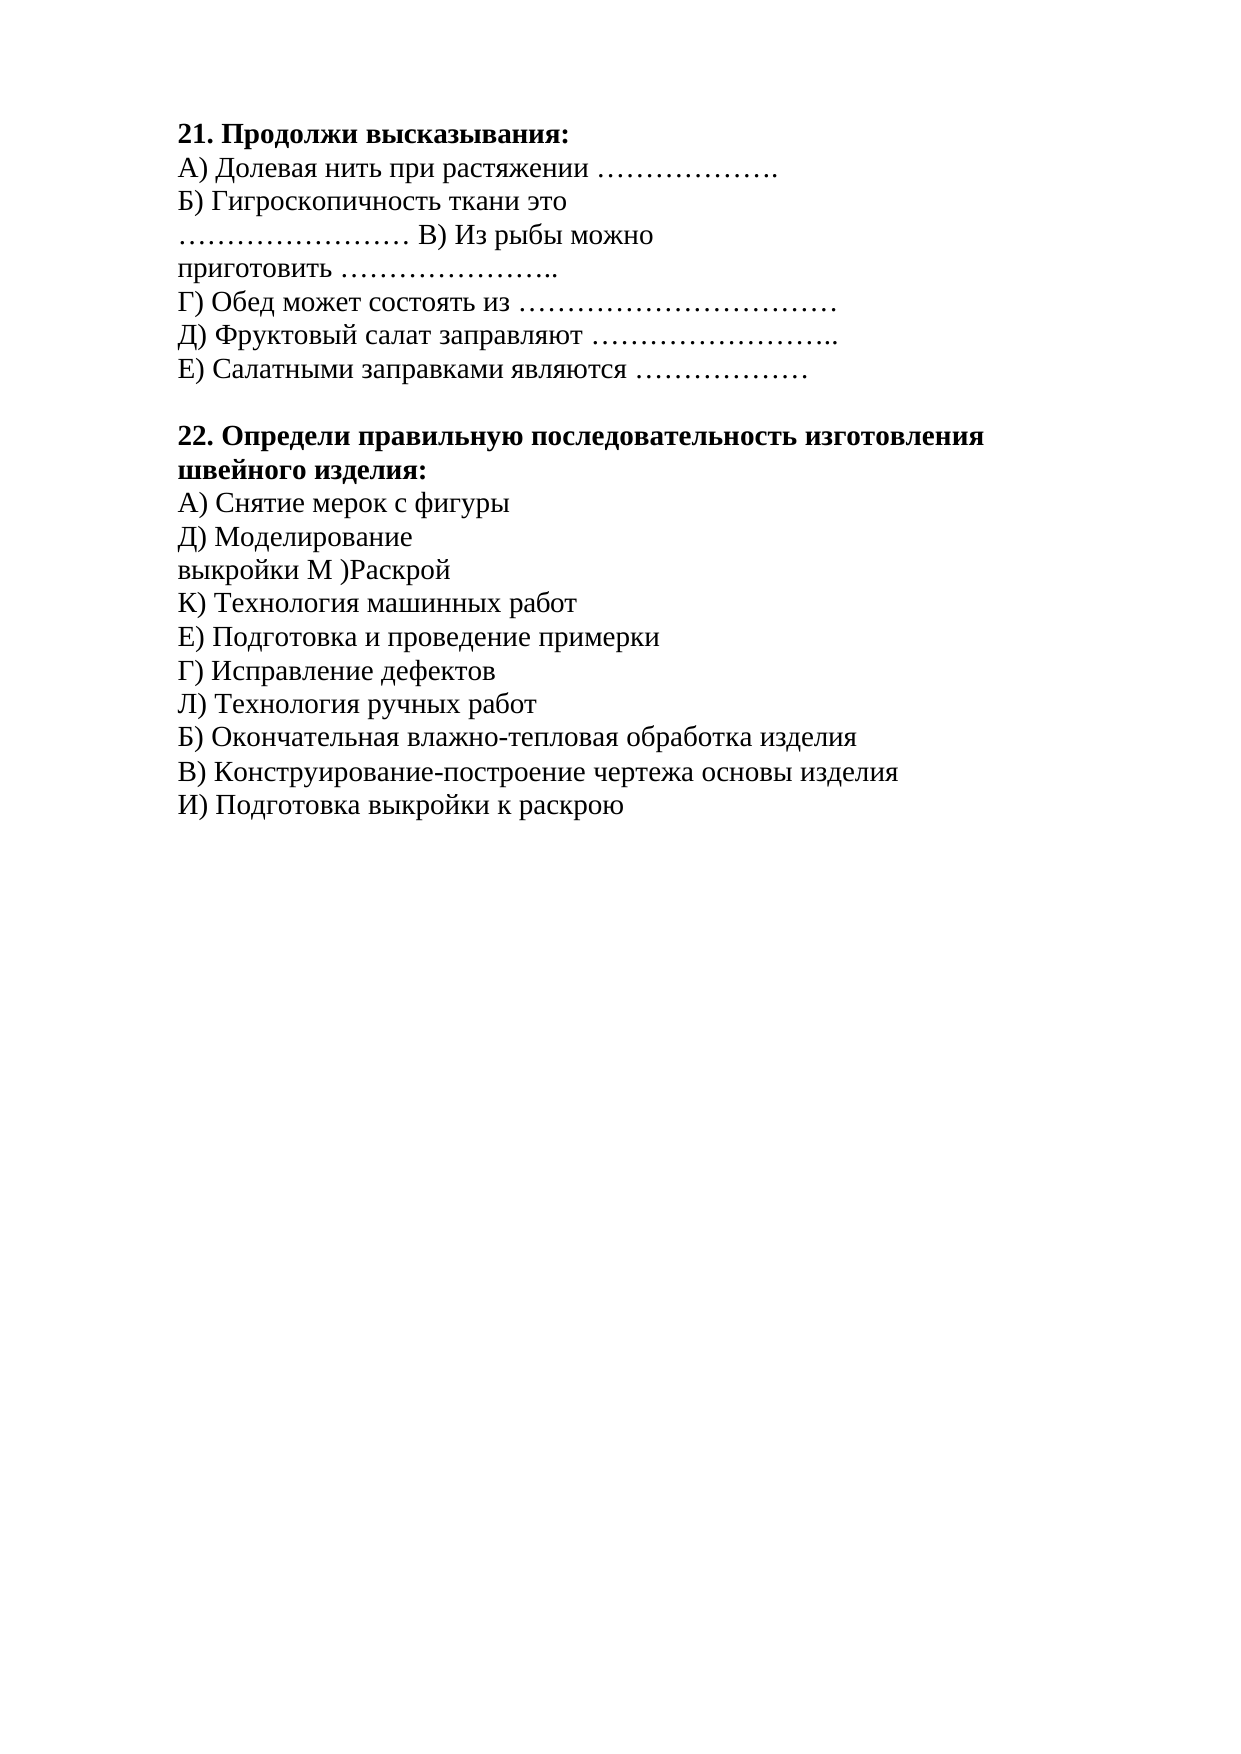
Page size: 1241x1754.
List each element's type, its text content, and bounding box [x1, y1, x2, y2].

text К) Технология машинных работ [177, 586, 1196, 619]
text Г) Обед может состоять из …………………………… Д) Фруктовый салат заправляют …………………….. Е) Салатными заправками являются ……………… [177, 284, 838, 384]
text Б) Окончательная влажно-тепловая обработка изделия [177, 720, 1196, 754]
text Л) Технология ручных работ [177, 687, 1196, 720]
text Е) Подготовка и проведение примерки Г) Исправление дефектов [177, 619, 675, 687]
text А) Долевая нить при растяжении ………………. Б) Гигроскопичность ткани это …………………… В) Из рыбы можно приготовить ………………….. [177, 150, 807, 284]
list Продолжи высказывания: [177, 116, 1196, 149]
subtitle Определи правильную последовательность изготовления швейного изделия: [177, 418, 1121, 485]
text В) Конструирование-построение чертежа основы изделия И) Подготовка выкройки к раскрою [177, 754, 905, 821]
text А) Снятие мерок с фигуры Д) Моделирование выкройки М )Раскрой [177, 485, 541, 586]
